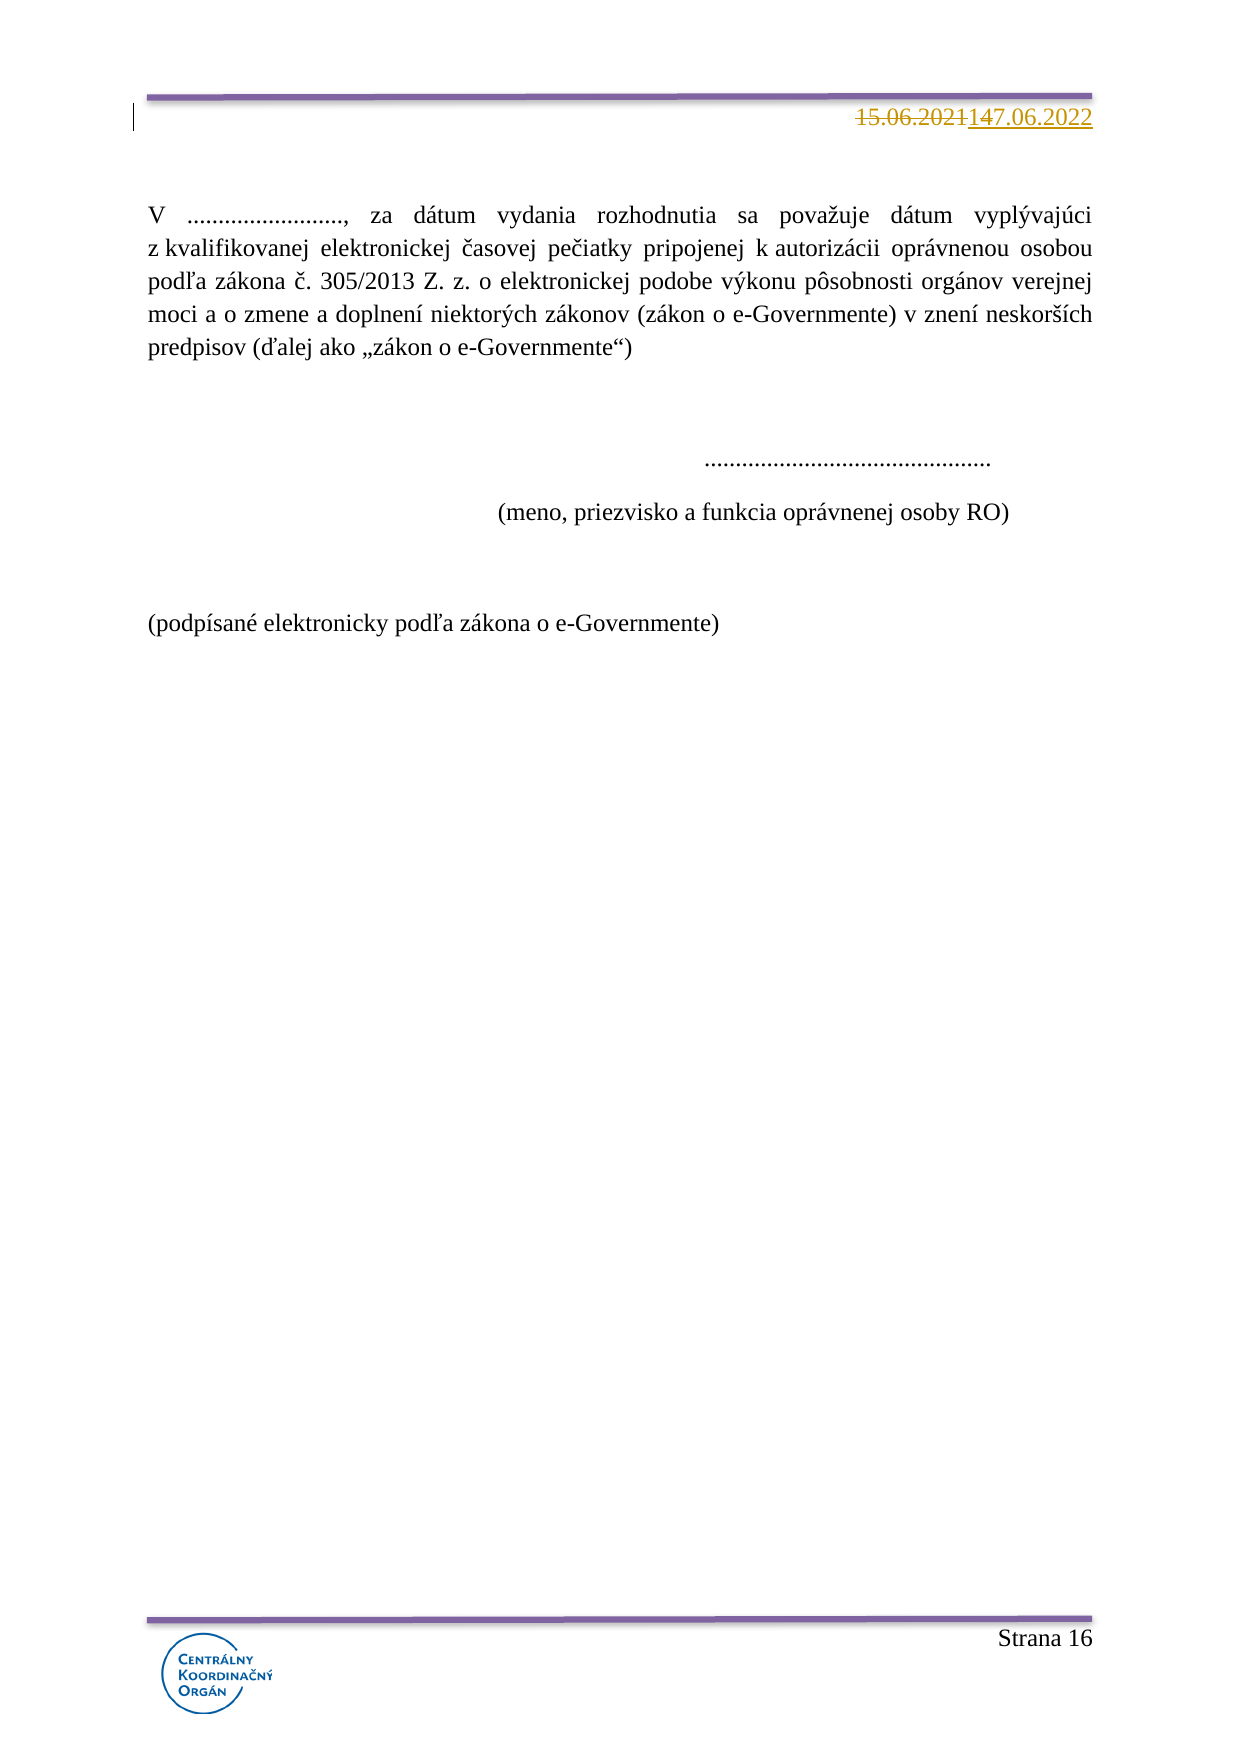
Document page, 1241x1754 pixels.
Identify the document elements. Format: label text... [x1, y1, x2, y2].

picture [159, 1631, 272, 1713]
text (podpísané elektronicky podľa zákona o e-Governmente) [148, 608, 1093, 637]
text (meno, priezvisko a funkcia oprávnenej osoby RO) [148, 497, 1093, 526]
text V ........................., za dátum vydania rozhodnutia sa považuje dátum vyplývajúci z kvalifikovanej elektronickej časovej pečiatky pripojenej k autorizácii oprávnenou osobou podľa zákona č. 305/2013 Z. z. o elektronickej podobe výkonu pôsobnosti orgánov verejnej moci a o zmene a doplnení niektorých zákonov (zákon o e-Governmente) v znení neskorších predpisov (ďalej ako „zákon o e-Governmente“) [148, 200, 1093, 361]
text .............................................. [148, 443, 1093, 472]
